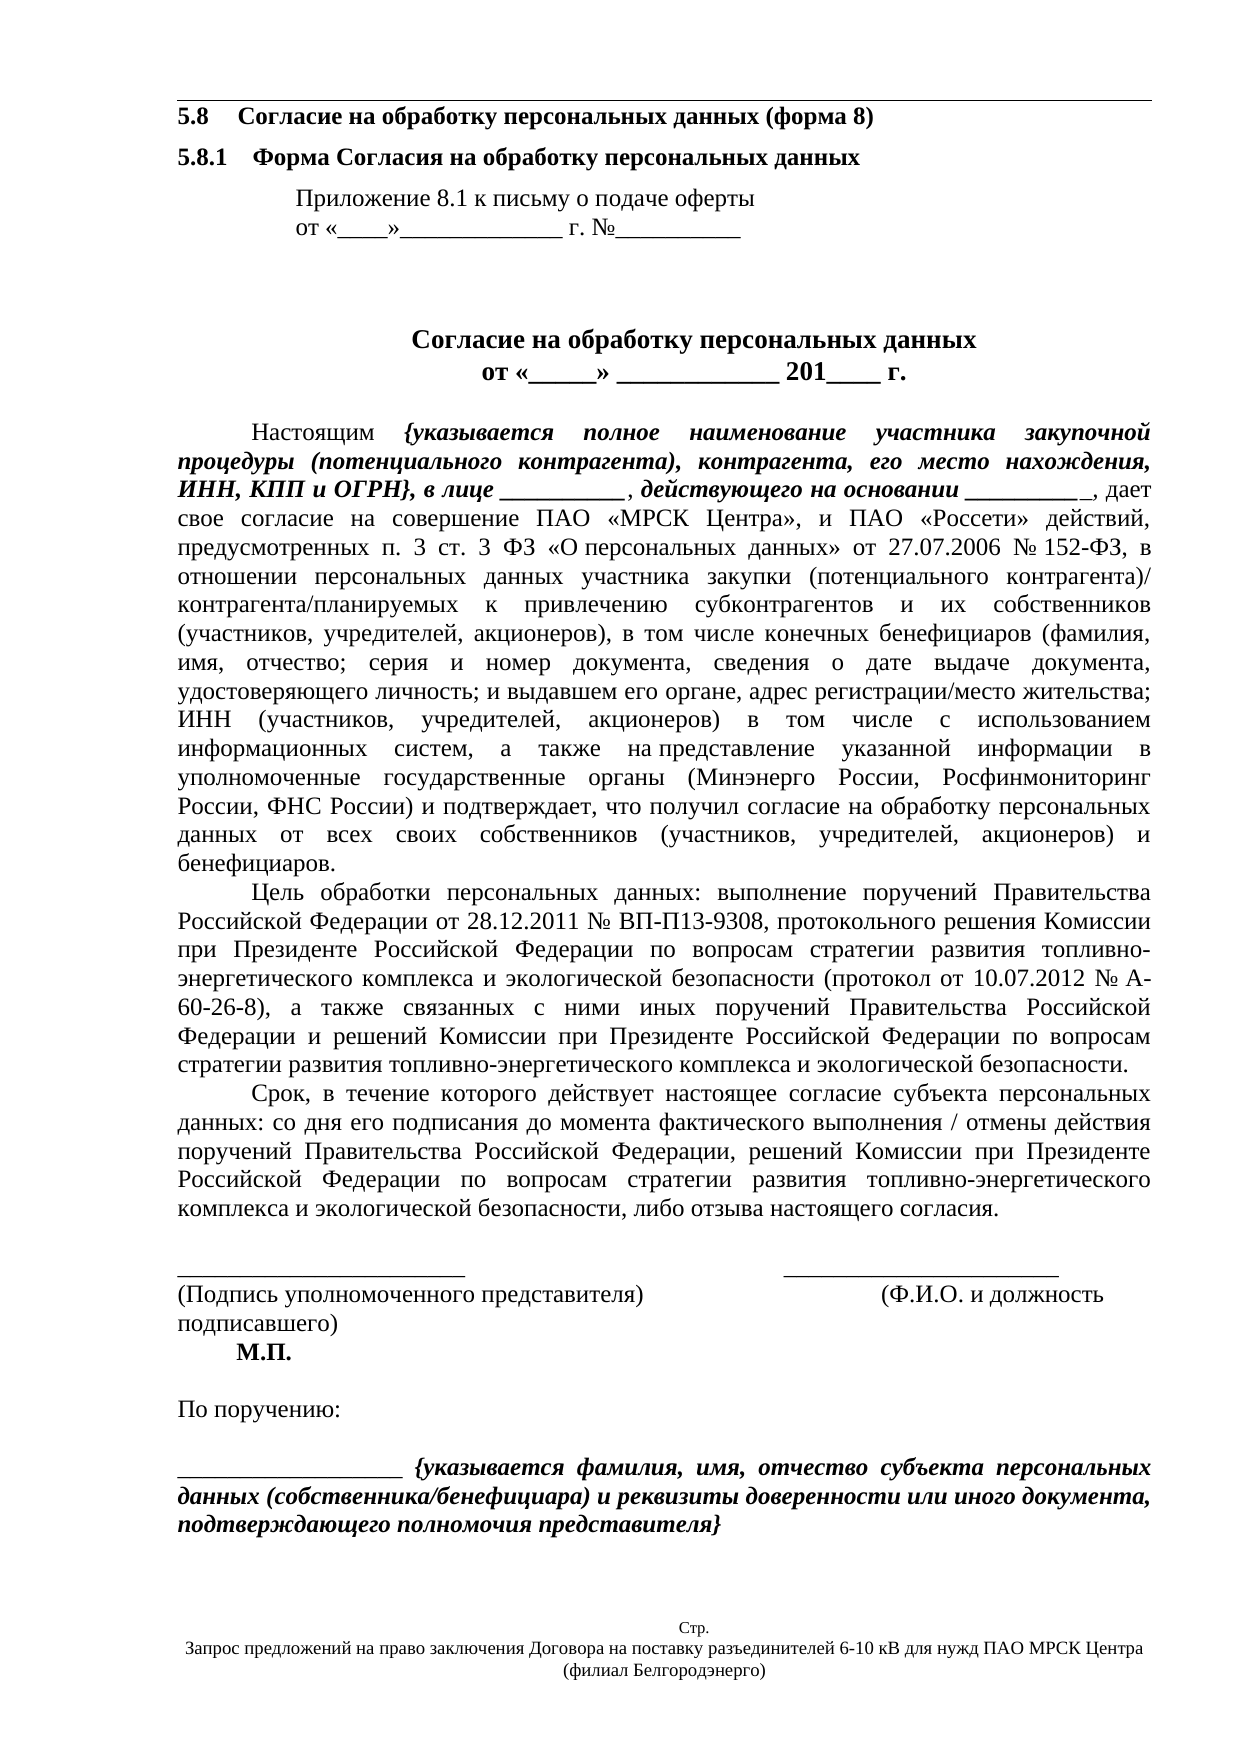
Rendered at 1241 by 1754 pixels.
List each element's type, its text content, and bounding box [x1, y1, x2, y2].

text __________________ {указывается фамилия, имя, отчество субъекта персональных данных (собственника/бенефициара) и реквизиты доверенности или иного документа, подтверждающего полномочия представителя} [177, 1452, 1152, 1538]
text По поручению: [177, 1394, 1152, 1423]
text Срок, в течение которого действует настоящее согласие субъекта персональных данных: со дня его подписания до момента фактического выполнения / отмены действия поручений Правительства Российской Федерации, решений Комиссии при Президенте Российской Федерации по вопросам стратегии развития топливно-энергетического комплекса и экологической безопасности, либо отзыва настоящего согласия. [177, 1078, 1152, 1222]
subtitle Согласие на обработку персональных данных (форма 8) [177, 101, 1152, 130]
text (Подпись уполномоченного представителя) (Ф.И.О. и должность подписавшего) [177, 1279, 1152, 1337]
text _______________________ ______________________ [177, 1251, 1152, 1279]
text М.П. [177, 1337, 1152, 1366]
text Согласие на обработку персональных данных [177, 324, 1152, 355]
text Приложение 8.1 к письму о подаче оферты от «____»_____________ г. №__________ [295, 183, 1152, 241]
subtitle Форма Согласия на обработку персональных данных [177, 142, 1152, 171]
text от «_____» ____________ 201____ г. [177, 355, 1152, 386]
text Настоящим {указывается полное наименование участника закупочной процедуры (потенциального контрагента), контрагента, его место нахождения, ИНН, КПП и ОГРН}, в лице __________, действующего на основании __________, дает свое согласие на совершение ПАО «МРСК Центра», и ПАО «Россети» действий, предусмотренных п. 3 ст. 3 ФЗ «О персональных данных» от 27.07.2006 № 152-ФЗ, в отношении персональных данных участника закупки (потенциального контрагента)/ контрагента/планируемых к привлечению субконтрагентов и их собственников (участников, учредителей, акционеров), в том числе конечных бенефициаров (фамилия, имя, отчество; серия и номер документа, сведения о дате выдаче документа, удостоверяющего личность; и выдавшем его органе, адрес регистрации/место жительства; ИНН (участников, учредителей, акционеров) в том числе с использованием информационных систем, а также на представление указанной информации в уполномоченные государственные органы (Минэнерго России, Росфинмониторинг России, ФНС России) и подтверждает, что получил согласие на обработку персональных данных от всех своих собственников (участников, учредителей, акционеров) и бенефициаров. [177, 417, 1152, 877]
text Цель обработки персональных данных: выполнение поручений Правительства Российской Федерации от 28.12.2011 № ВП-П13-9308, протокольного решения Комиссии при Президенте Российской Федерации по вопросам стратегии развития топливно-энергетического комплекса и экологической безопасности (протокол от 10.07.2012 № А-60-26-8), а также связанных с ними иных поручений Правительства Российской Федерации и решений Комиссии при Президенте Российской Федерации по вопросам стратегии развития топливно-энергетического комплекса и экологической безопасности. [177, 877, 1152, 1078]
